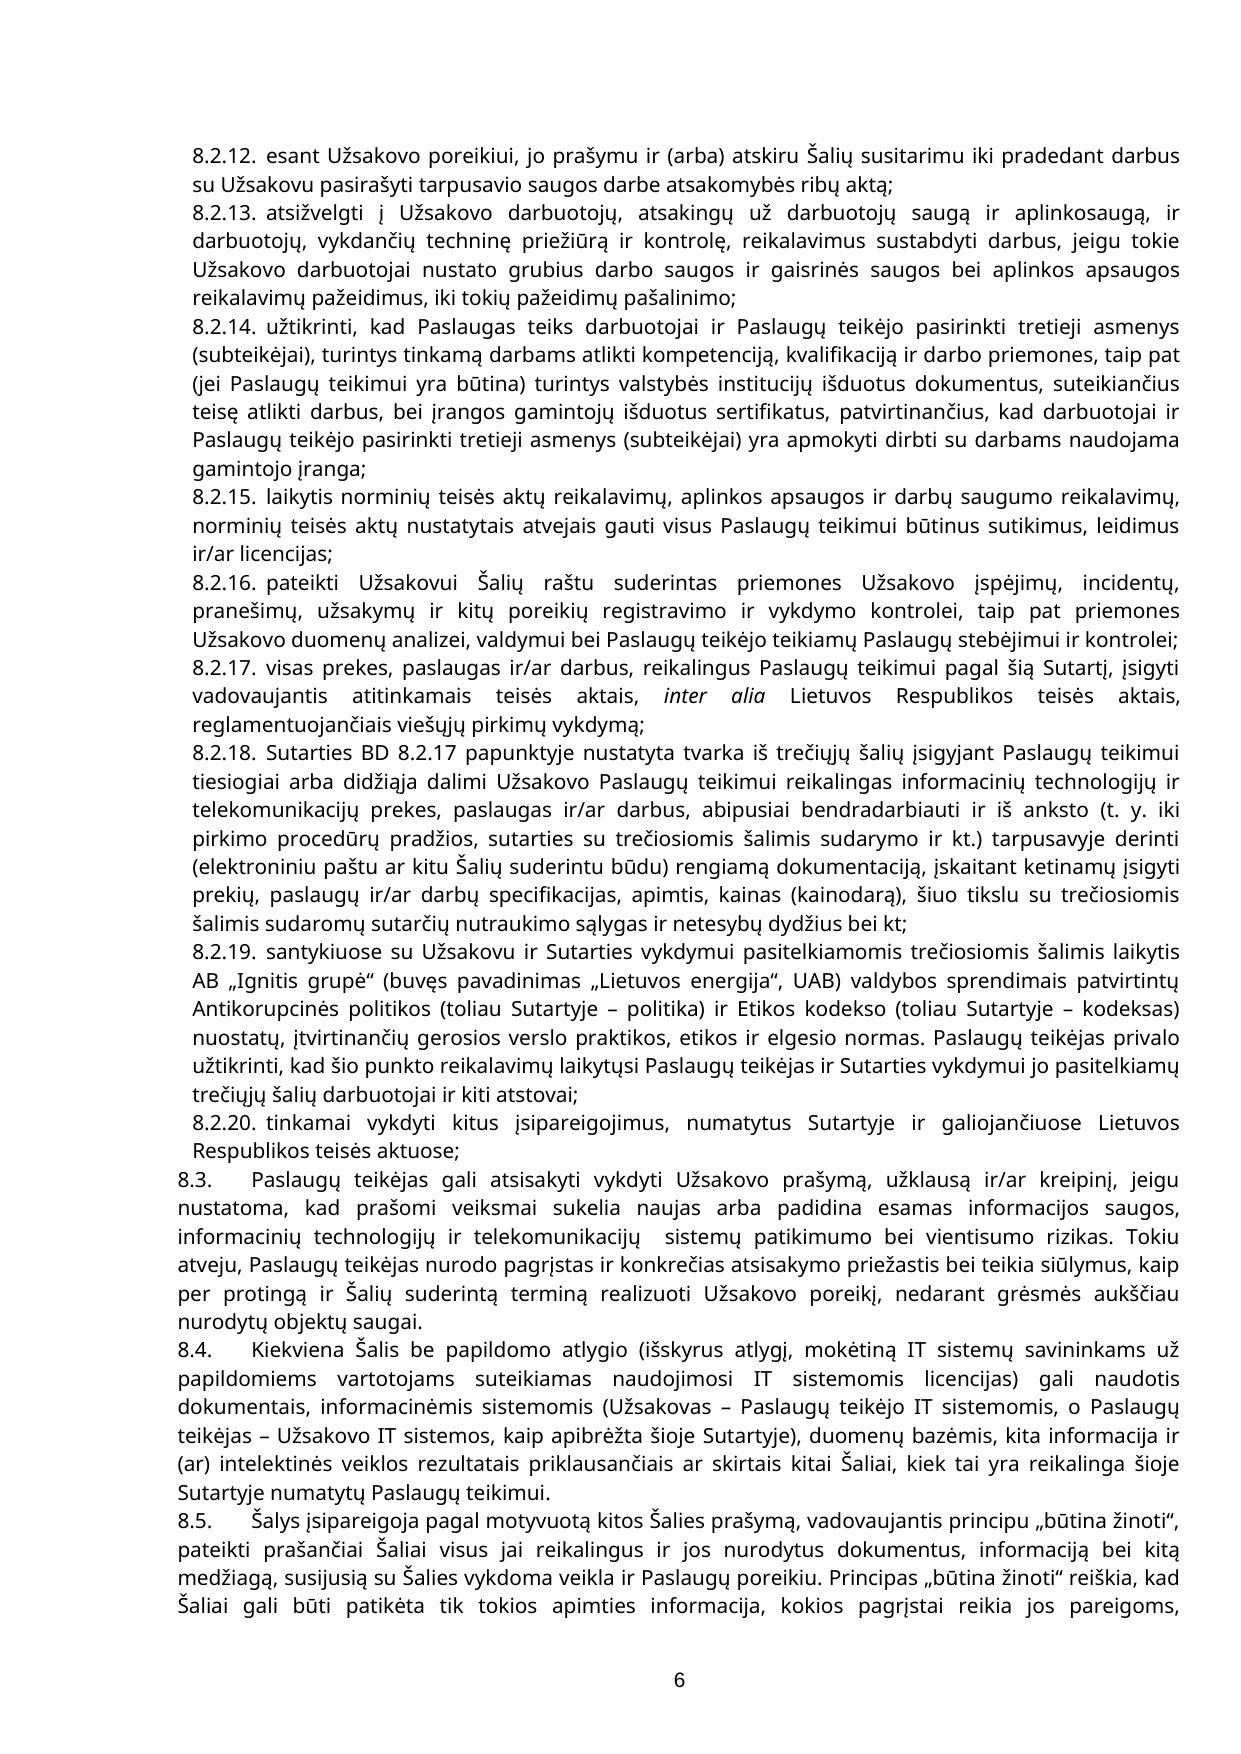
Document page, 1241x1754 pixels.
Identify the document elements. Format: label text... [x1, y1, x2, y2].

list tinkamai vykdyti kitus įsipareigojimus, numatytus Sutartyje ir galiojančiuose Lietuvos Respublikos teisės aktuose; [192, 1108, 1181, 1165]
list visas prekes, paslaugas ir/ar darbus, reikalingus Paslaugų teikimui pagal šią Sutartį, įsigyti vadovaujantis atitinkamais teisės aktais, inter alia Lietuvos Respublikos teisės aktais, reglamentuojančiais viešųjų pirkimų vykdymą; [192, 653, 1181, 738]
list santykiuose su Užsakovu ir Sutarties vykdymui pasitelkiamomis trečiosiomis šalimis laikytis AB „Ignitis grupė“ (buvęs pavadinimas „Lietuvos energija“, UAB) valdybos sprendimais patvirtintų Antikorupcinės politikos (toliau Sutartyje – politika) ir Etikos kodekso (toliau Sutartyje – kodeksas) nuostatų, įtvirtinančių gerosios verslo praktikos, etikos ir elgesio normas. Paslaugų teikėjas privalo užtikrinti, kad šio punkto reikalavimų laikytųsi Paslaugų teikėjas ir Sutarties vykdymui jo pasitelkiamų trečiųjų šalių darbuotojai ir kiti atstovai; [192, 937, 1181, 1108]
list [177, 1506, 1181, 1620]
list Paslaugų teikėjas gali atsisakyti vykdyti Užsakovo prašymą, užklausą ir/ar kreipinį, jeigu nustatoma, kad prašomi veiksmai sukelia naujas arba padidina esamas informacijos saugos, informacinių technologijų ir telekomunikacijų sistemų patikimumo bei vientisumo rizikas. Tokiu atveju, Paslaugų teikėjas nurodo pagrįstas ir konkrečias atsisakymo priežastis bei teikia siūlymus, kaip per protingą ir Šalių suderintą terminą realizuoti Užsakovo poreikį, nedarant grėsmės aukščiau nurodytų objektų saugai. [177, 1165, 1181, 1336]
list laikytis norminių teisės aktų reikalavimų, aplinkos apsaugos ir darbų saugumo reikalavimų, norminių teisės aktų nustatytais atvejais gauti visus Paslaugų teikimui būtinus sutikimus, leidimus ir/ar licencijas; [192, 482, 1181, 568]
list esant Užsakovo poreikiui, jo prašymu ir (arba) atskiru Šalių susitarimu iki pradedant darbus su Užsakovu pasirašyti tarpusavio saugos darbe atsakomybės ribų aktą; [192, 141, 1181, 198]
list pateikti Užsakovui Šalių raštu suderintas priemones Užsakovo įspėjimų, incidentų, pranešimų, užsakymų ir kitų poreikių registravimo ir vykdymo kontrolei, taip pat priemones Užsakovo duomenų analizei, valdymui bei Paslaugų teikėjo teikiamų Paslaugų stebėjimui ir kontrolei; [192, 568, 1181, 653]
list Kiekviena Šalis be papildomo atlygio (išskyrus atlygį, mokėtiną IT sistemų savininkams už papildomiems vartotojams suteikiamas naudojimosi IT sistemomis licencijas) gali naudotis dokumentais, informacinėmis sistemomis (Užsakovas – Paslaugų teikėjo IT sistemomis, o Paslaugų teikėjas – Užsakovo IT sistemos, kaip apibrėžta šioje Sutartyje), duomenų bazėmis, kita informacija ir (ar) intelektinės veiklos rezultatais priklausančiais ar skirtais kitai Šaliai, kiek tai yra reikalinga šioje Sutartyje numatytų Paslaugų teikimui. [177, 1336, 1181, 1506]
list užtikrinti, kad Paslaugas teiks darbuotojai ir Paslaugų teikėjo pasirinkti tretieji asmenys (subteikėjai), turintys tinkamą darbams atlikti kompetenciją, kvalifikaciją ir darbo priemones, taip pat (jei Paslaugų teikimui yra būtina) turintys valstybės institucijų išduotus dokumentus, suteikiančius teisę atlikti darbus, bei įrangos gamintojų išduotus sertifikatus, patvirtinančius, kad darbuotojai ir Paslaugų teikėjo pasirinkti tretieji asmenys (subteikėjai) yra apmokyti dirbti su darbams naudojama gamintojo įranga; [192, 312, 1181, 482]
list Sutarties BD 8.2.17 papunktyje nustatyta tvarka iš trečiųjų šalių įsigyjant Paslaugų teikimui tiesiogiai arba didžiąja dalimi Užsakovo Paslaugų teikimui reikalingas informacinių technologijų ir telekomunikacijų prekes, paslaugas ir/ar darbus, abipusiai bendradarbiauti ir iš anksto (t. y. iki pirkimo procedūrų pradžios, sutarties su trečiosiomis šalimis sudarymo ir kt.) tarpusavyje derinti (elektroniniu paštu ar kitu Šalių suderintu būdu) rengiamą dokumentaciją, įskaitant ketinamų įsigyti prekių, paslaugų ir/ar darbų specifikacijas, apimtis, kainas (kainodarą), šiuo tikslu su trečiosiomis šalimis sudaromų sutarčių nutraukimo sąlygas ir netesybų dydžius bei kt; [192, 738, 1181, 937]
list atsižvelgti į Užsakovo darbuotojų, atsakingų už darbuotojų saugą ir aplinkosaugą, ir darbuotojų, vykdančių techninę priežiūrą ir kontrolę, reikalavimus sustabdyti darbus, jeigu tokie Užsakovo darbuotojai nustato grubius darbo saugos ir gaisrinės saugos bei aplinkos apsaugos reikalavimų pažeidimus, iki tokių pažeidimų pašalinimo; [192, 198, 1181, 312]
